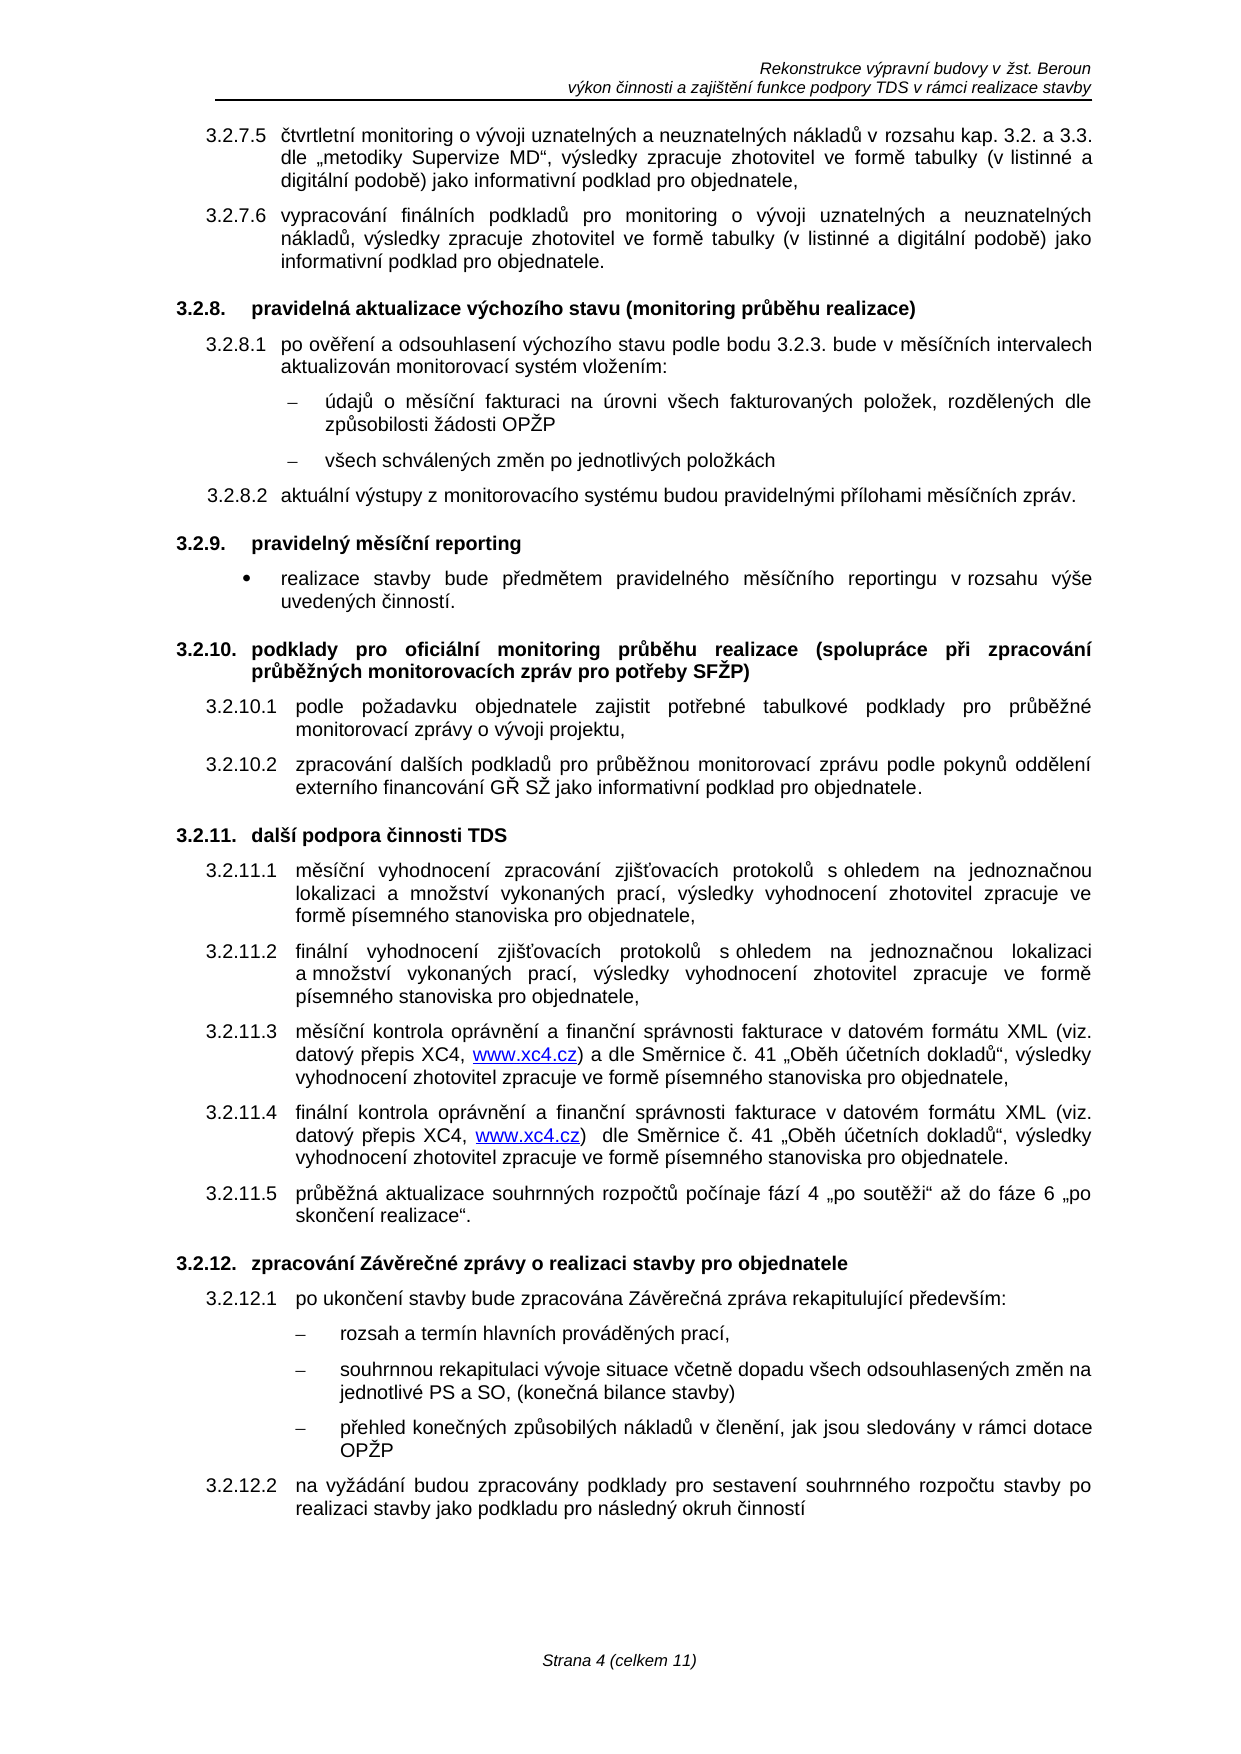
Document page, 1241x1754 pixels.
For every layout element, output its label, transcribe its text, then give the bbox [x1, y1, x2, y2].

list podle požadavku objednatele zajistit potřebné tabulkové podklady pro průběžné monitorovací zprávy o vývoji projektu, [206, 695, 1092, 741]
list čtvrtletní monitoring o vývoji uznatelných a neuznatelných nákladů v rozsahu kap. 3.2. a 3.3. dle „metodiky Supervize MD“, výsledky zpracuje zhotovitel ve formě tabulky (v listinné a digitální podobě) jako informativní podklad pro objednatele, [206, 123, 1092, 192]
list další podpora činnosti TDS [176, 824, 1092, 846]
list průběžná aktualizace souhrnných rozpočtů počínaje fází 4 „po soutěži“ až do fáze 6 „po skončení realizace“. [206, 1181, 1092, 1227]
list měsíční vyhodnocení zpracování zjišťovacích protokolů s ohledem na jednoznačnou lokalizaci a množství vykonaných prací, výsledky vyhodnocení zhotovitel zpracuje ve formě písemného stanoviska pro objednatele, [206, 859, 1092, 927]
list souhrnnou rekapitulaci vývoje situace včetně dopadu všech odsouhlasených změn na jednotlivé PS a SO, (konečná bilance stavby) [295, 1358, 1092, 1403]
list zpracování dalších podkladů pro průběžnou monitorovací zprávu podle pokynů oddělení externího financování GŘ SŽ jako informativní podklad pro objednatele. [206, 753, 1092, 799]
list finální kontrola oprávnění a finanční správnosti fakturace v datovém formátu XML (viz. datový přepis XC4, www.xc4.cz) dle Směrnice č. 41 „Oběh účetních dokladů“, výsledky vyhodnocení zhotovitel zpracuje ve formě písemného stanoviska pro objednatele. [206, 1101, 1092, 1169]
list finální vyhodnocení zjišťovacích protokolů s ohledem na jednoznačnou lokalizaci a množství vykonaných prací, výsledky vyhodnocení zhotovitel zpracuje ve formě písemného stanoviska pro objednatele, [206, 939, 1092, 1008]
list přehled konečných způsobilých nákladů v členění, jak jsou sledovány v rámci dotace OPŽP [295, 1416, 1092, 1461]
list po ověření a odsouhlasení výchozího stavu podle bodu 3.2.3. bude v měsíčních intervalech aktualizován monitorovací systém vložením: [206, 332, 1092, 378]
list rozsah a termín hlavních prováděných prací, [295, 1322, 1092, 1345]
list pravidelná aktualizace výchozího stavu (monitoring průběhu realizace) [176, 297, 1092, 320]
list na vyžádání budou zpracovány podklady pro sestavení souhrnného rozpočtu stavby po realizaci stavby jako podkladu pro následný okruh činností [206, 1474, 1092, 1519]
list realizace stavby bude předmětem pravidelného měsíčního reportingu v rozsahu výše uvedených činností. [243, 567, 1092, 612]
list údajů o měsíční fakturaci na úrovni všech fakturovaných položek, rozdělených dle způsobilosti žádosti OPŽP [287, 390, 1092, 436]
list zpracování Závěrečné zprávy o realizaci stavby pro objednatele [176, 1252, 1092, 1274]
list pravidelný měsíční reporting [176, 532, 1092, 554]
list podklady pro oficiální monitoring průběhu realizace (spolupráce při zpracování průběžných monitorovacích zpráv pro potřeby SFŽP) [176, 637, 1092, 683]
text 3.2.8.2 aktuální výstupy z monitorovacího systému budou pravidelnými přílohami měsíčních zpráv. [207, 484, 1092, 507]
list vypracování finálních podkladů pro monitoring o vývoji uznatelných a neuznatelných nákladů, výsledky zpracuje zhotovitel ve formě tabulky (v listinné a digitální podobě) jako informativní podklad pro objednatele. [206, 204, 1092, 272]
list měsíční kontrola oprávnění a finanční správnosti fakturace v datovém formátu XML (viz. datový přepis XC4, www.xc4.cz) a dle Směrnice č. 41 „Oběh účetních dokladů“, výsledky vyhodnocení zhotovitel zpracuje ve formě písemného stanoviska pro objednatele, [206, 1020, 1092, 1088]
list po ukončení stavby bude zpracována Závěrečná zpráva rekapitulující především: [206, 1287, 1092, 1310]
list všech schválených změn po jednotlivých položkách [287, 448, 1092, 471]
